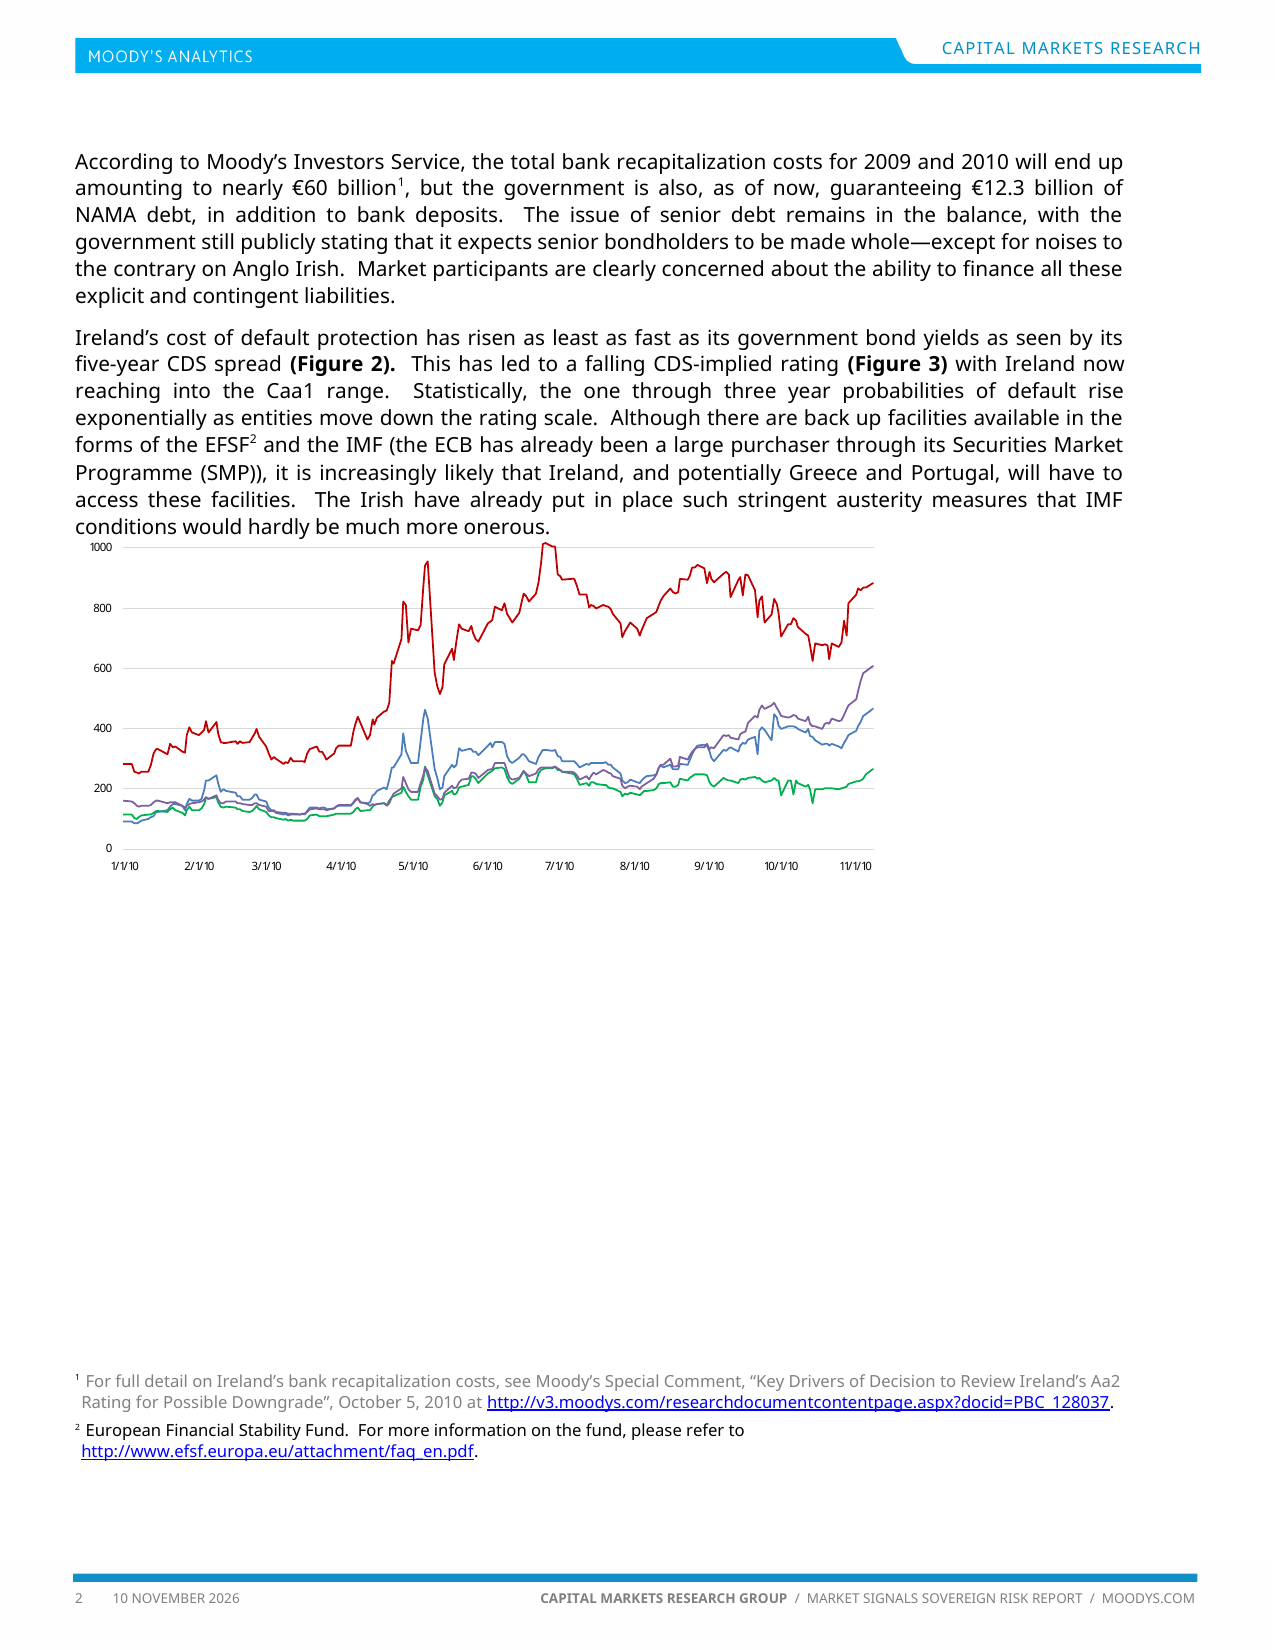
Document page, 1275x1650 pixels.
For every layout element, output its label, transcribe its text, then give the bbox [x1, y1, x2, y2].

text According to Moody’s Investors Service, the total bank recapitalization costs for 2009 and 2010 will end up amounting to nearly €60 billion, but the government is also, as of now, guaranteeing €12.3 billion of NAMA debt, in addition to bank deposits. The issue of senior debt remains in the balance, with the government still publicly stating that it expects senior bondholders to be made whole—except for noises to the contrary on Anglo Irish. Market participants are clearly concerned about the ability to finance all these explicit and contingent liabilities. [75, 148, 1125, 310]
picture [0, 0, 1275, 77]
picture [0, 1563, 1272, 1650]
text Ireland’s cost of default protection has risen as least as fast as its government bond yields as seen by its five-year CDS spread (Figure 2). This has led to a falling CDS-implied rating (Figure 3) with Ireland now reaching into the Caa1 range. Statistically, the one through three year probabilities of default rise exponentially as entities move down the rating scale. Although there are back up facilities available in the forms of the EFSF and the IMF (the ECB has already been a large purchaser through its Securities Market Programme (SMP)), it is increasingly likely that Ireland, and potentially Greece and Portugal, will have to access these facilities. The Irish have already put in place such stringent austerity measures that IMF conditions would hardly be much more onerous. [75, 324, 1125, 540]
